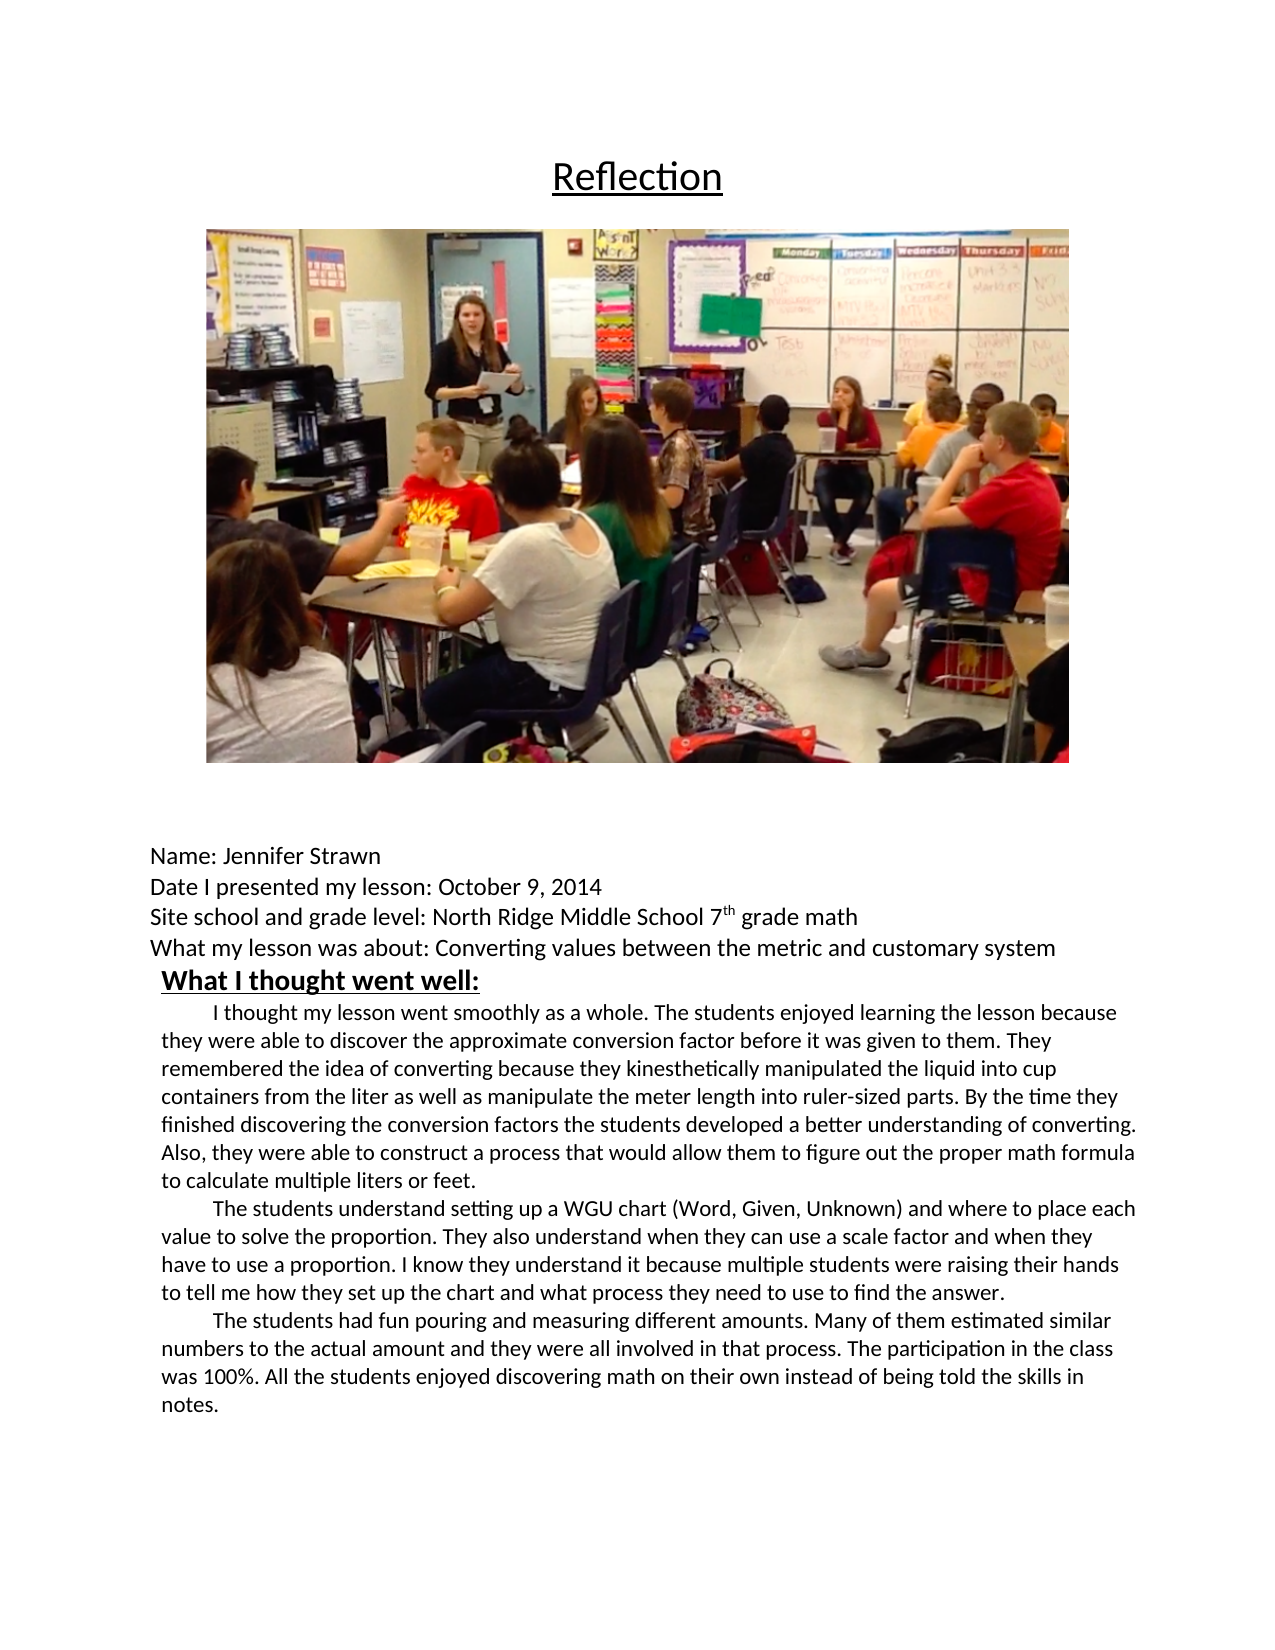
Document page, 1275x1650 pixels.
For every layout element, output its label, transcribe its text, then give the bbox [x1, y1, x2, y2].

picture [206, 229, 1069, 763]
table_cell Site school and grade level: North Ridge Middle School 7th grade math [139, 901, 1136, 932]
table_cell Date I presented my lesson: October 9, 2014 [139, 871, 1136, 901]
text Reflection [150, 150, 1125, 201]
table_cell What my lesson was about: Converting values between the metric and customary system [139, 932, 1136, 962]
table_header What I thought went well: I thought my lesson went smoothly as a whole. The students enjoyed learning the lesson because they were able to discover the approximate conversion factor before it was given to them. They remembered the idea of converting because they kinesthetically manipulated the liquid into cup containers from the liter as well as manipulate the meter length into ruler-sized parts. By the time they finished discovering the conversion factors the students developed a better understanding of converting. Also, they were able to construct a process that would allow them to figure out the proper math formula to calculate multiple liters or feet. The students understand setting up a WGU chart (Word, Given, Unknown) and where to place each value to solve the proportion. They also understand when they can use a scale factor and when they have to use a proportion. I know they understand it because multiple students were raising their hands to tell me how they set up the chart and what process they need to use to find the answer. The students had fun pouring and measuring different amounts. Many of them estimated similar numbers to the actual amount and they were all involved in that process. The participation in the class was 100%. All the students enjoyed discovering math on their own instead of being told the skills in notes. [150, 962, 1154, 1448]
table_header Name: Jennifer Strawn [139, 840, 1136, 871]
